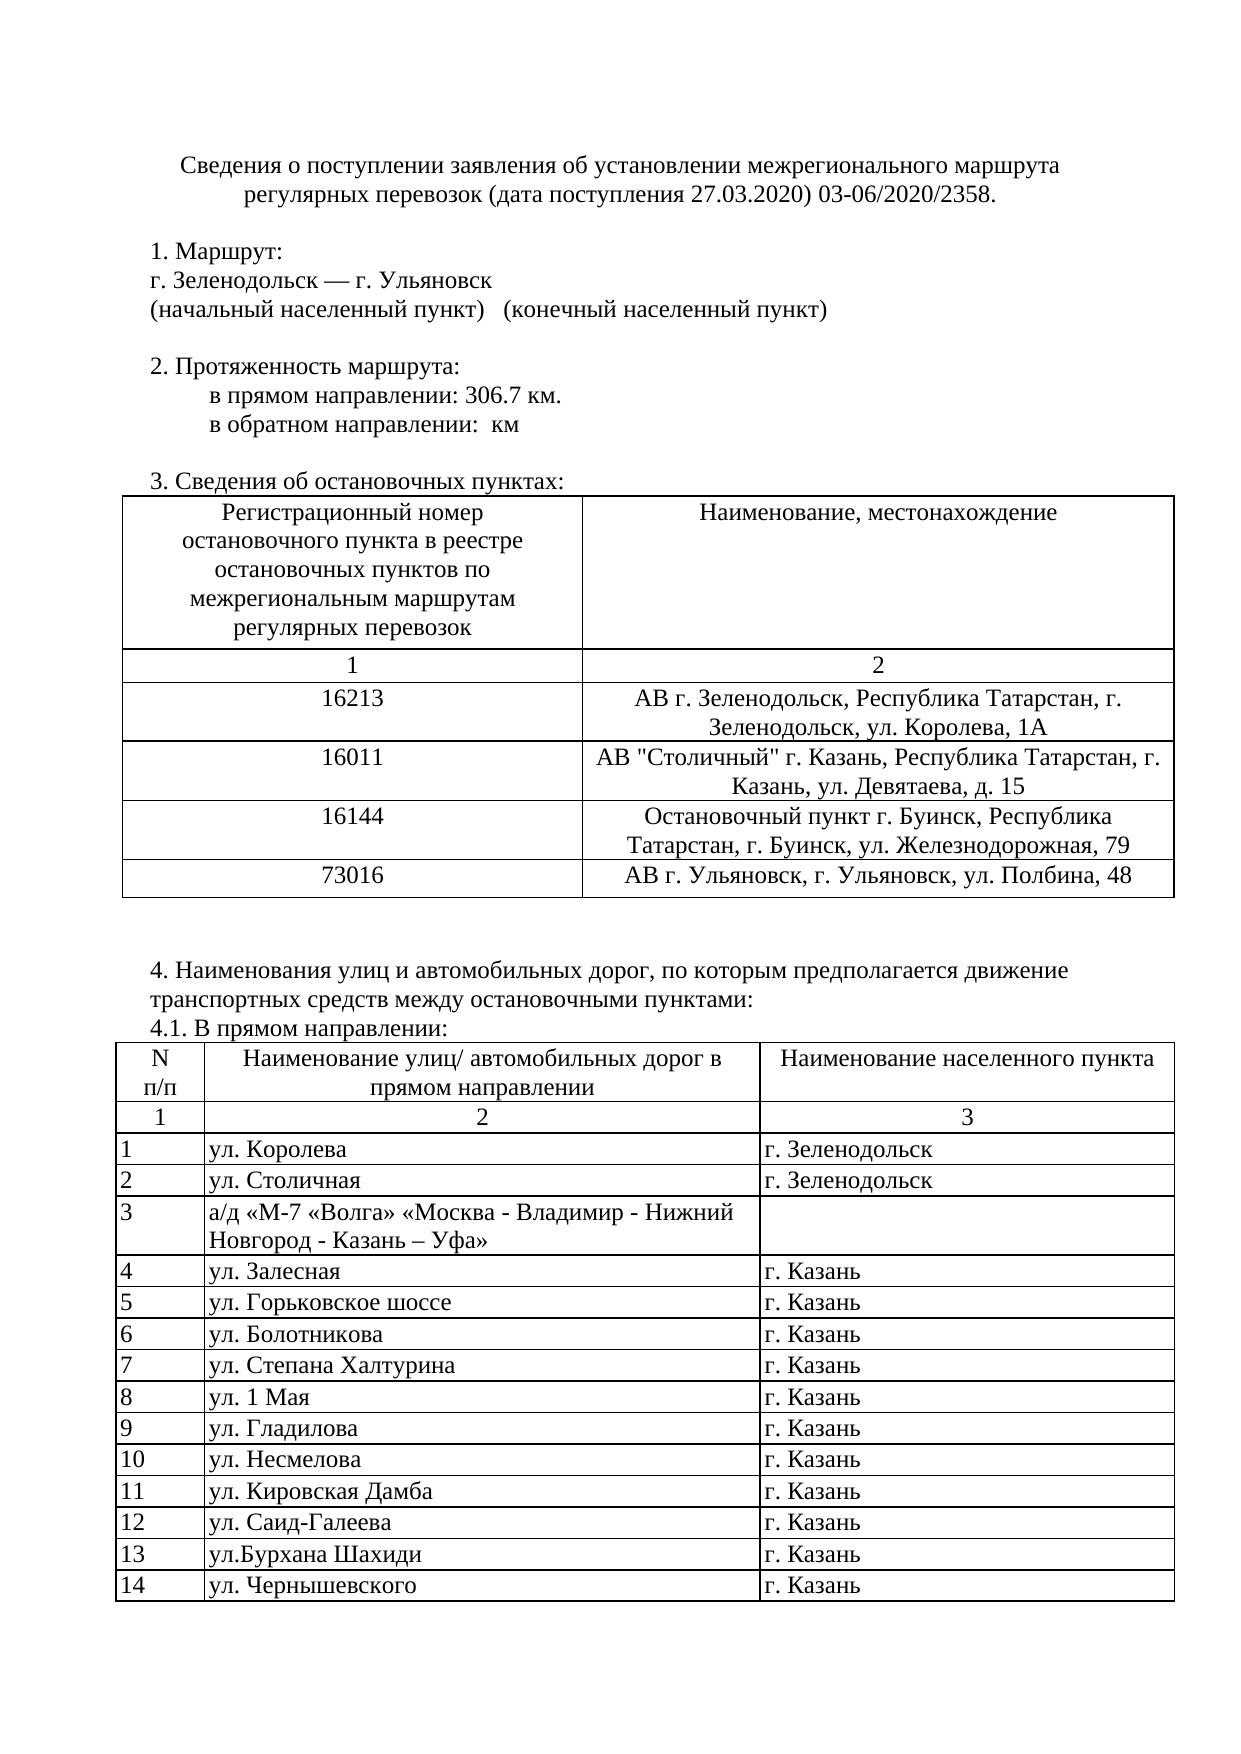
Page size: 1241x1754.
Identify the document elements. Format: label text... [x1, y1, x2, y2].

table_cell 6 [117, 1319, 204, 1349]
table_cell ул. Саид-Галеева [205, 1508, 759, 1537]
table_cell а/д «М-7 «Волга» «Москва - Владимир - Нижний Новгород - Казань – Уфа» [205, 1197, 759, 1254]
table_cell АВ "Столичный" г. Казань, Республика Татарстан, г. Казань, ул. Девятаева, д. 15 [583, 742, 1173, 799]
table_cell ул. Королева [205, 1134, 759, 1164]
table_cell ул. Болотникова [205, 1319, 759, 1349]
table_cell 1 [117, 1134, 204, 1164]
text 3. Сведения об остановочных пунктах: [150, 466, 1090, 495]
table_cell г. Казань [761, 1508, 1174, 1537]
table_cell 11 [117, 1476, 204, 1506]
table_cell 14 [117, 1571, 204, 1600]
table_cell 10 [117, 1445, 204, 1474]
table_cell г. Казань [761, 1413, 1174, 1443]
table_cell 1 [123, 650, 582, 681]
table_cell г. Казань [761, 1476, 1174, 1506]
table_cell 3 [761, 1102, 1174, 1132]
table_cell 2 [205, 1102, 759, 1132]
table_cell 8 [117, 1382, 204, 1412]
table_cell ул. Чернышевского [205, 1571, 759, 1600]
table_cell 7 [117, 1350, 204, 1380]
text в обратном направлении: км [150, 409, 1090, 437]
table_cell ул. Кировская Дамба [205, 1476, 759, 1506]
table_cell г. Казань [761, 1539, 1174, 1569]
table_cell ул. Горьковское шоссе [205, 1287, 759, 1317]
table_cell 16213 [123, 683, 582, 740]
table_cell 73016 [123, 860, 582, 896]
table_cell г. Казань [761, 1256, 1174, 1286]
text (начальный населенный пункт) (конечный населенный пункт) [150, 294, 1090, 322]
table_cell ул. 1 Мая [205, 1382, 759, 1412]
table_cell ул. Гладилова [205, 1413, 759, 1443]
text г. Зеленодольск — г. Ульяновск [150, 265, 1090, 294]
table_cell 16011 [123, 742, 582, 799]
text 4. Наименования улиц и автомобильных дорог, по которым предполагается движение транспортных средств между остановочными пунктами: [150, 956, 1090, 1013]
table_cell г. Казань [761, 1319, 1174, 1349]
table_cell ул. Столичная [205, 1165, 759, 1195]
text Сведения о поступлении заявления об установлении межрегионального маршрута регулярных перевозок (дата поступления 27.03.2020) 03-06/2020/2358. [150, 150, 1090, 207]
table_cell г. Зеленодольск [761, 1134, 1174, 1164]
table_cell 9 [117, 1413, 204, 1443]
table_header Наименование улиц/ автомобильных дорог в прямом направлении [205, 1043, 759, 1101]
table_cell г. Казань [761, 1382, 1174, 1412]
table_cell 3 [117, 1197, 204, 1254]
table_cell [761, 1197, 1174, 1254]
table_header N п/п [117, 1043, 204, 1101]
table_cell г. Казань [761, 1287, 1174, 1317]
table_cell г. Казань [761, 1445, 1174, 1474]
table_cell 2 [117, 1165, 204, 1195]
table_cell 16144 [123, 801, 582, 858]
table_cell ул.Бурхана Шахиди [205, 1539, 759, 1569]
table_cell ул. Залесная [205, 1256, 759, 1286]
table_cell 5 [117, 1287, 204, 1317]
table_cell ул. Степана Халтурина [205, 1350, 759, 1380]
text в прямом направлении: 306.7 км. [150, 380, 1090, 409]
text 2. Протяженность маршрута: [150, 351, 1090, 380]
table_cell 13 [117, 1539, 204, 1569]
table_cell 4 [117, 1256, 204, 1286]
table_cell г. Казань [761, 1350, 1174, 1380]
table_header Регистрационный номер остановочного пункта в реестре остановочных пунктов по межрегиональным маршрутам регулярных перевозок [123, 497, 582, 648]
table_cell 2 [583, 650, 1173, 681]
table_cell г. Зеленодольск [761, 1165, 1174, 1195]
table_cell 12 [117, 1508, 204, 1537]
table_cell 1 [117, 1102, 204, 1132]
text 4.1. В прямом направлении: [150, 1013, 1090, 1042]
table_header Наименование населенного пункта [761, 1043, 1174, 1101]
table_cell г. Казань [761, 1571, 1174, 1600]
table_cell Остановочный пункт г. Буинск, Республика Татарстан, г. Буинск, ул. Железнодорожная, 79 [583, 801, 1173, 858]
table_cell АВ г. Зеленодольск, Республика Татарстан, г. Зеленодольск, ул. Королева, 1А [583, 683, 1173, 740]
table_cell АВ г. Ульяновск, г. Ульяновск, ул. Полбина, 48 [583, 860, 1173, 896]
table_cell ул. Несмелова [205, 1445, 759, 1474]
table_header Наименование, местонахождение [583, 497, 1173, 648]
text 1. Маршрут: [150, 236, 1090, 265]
